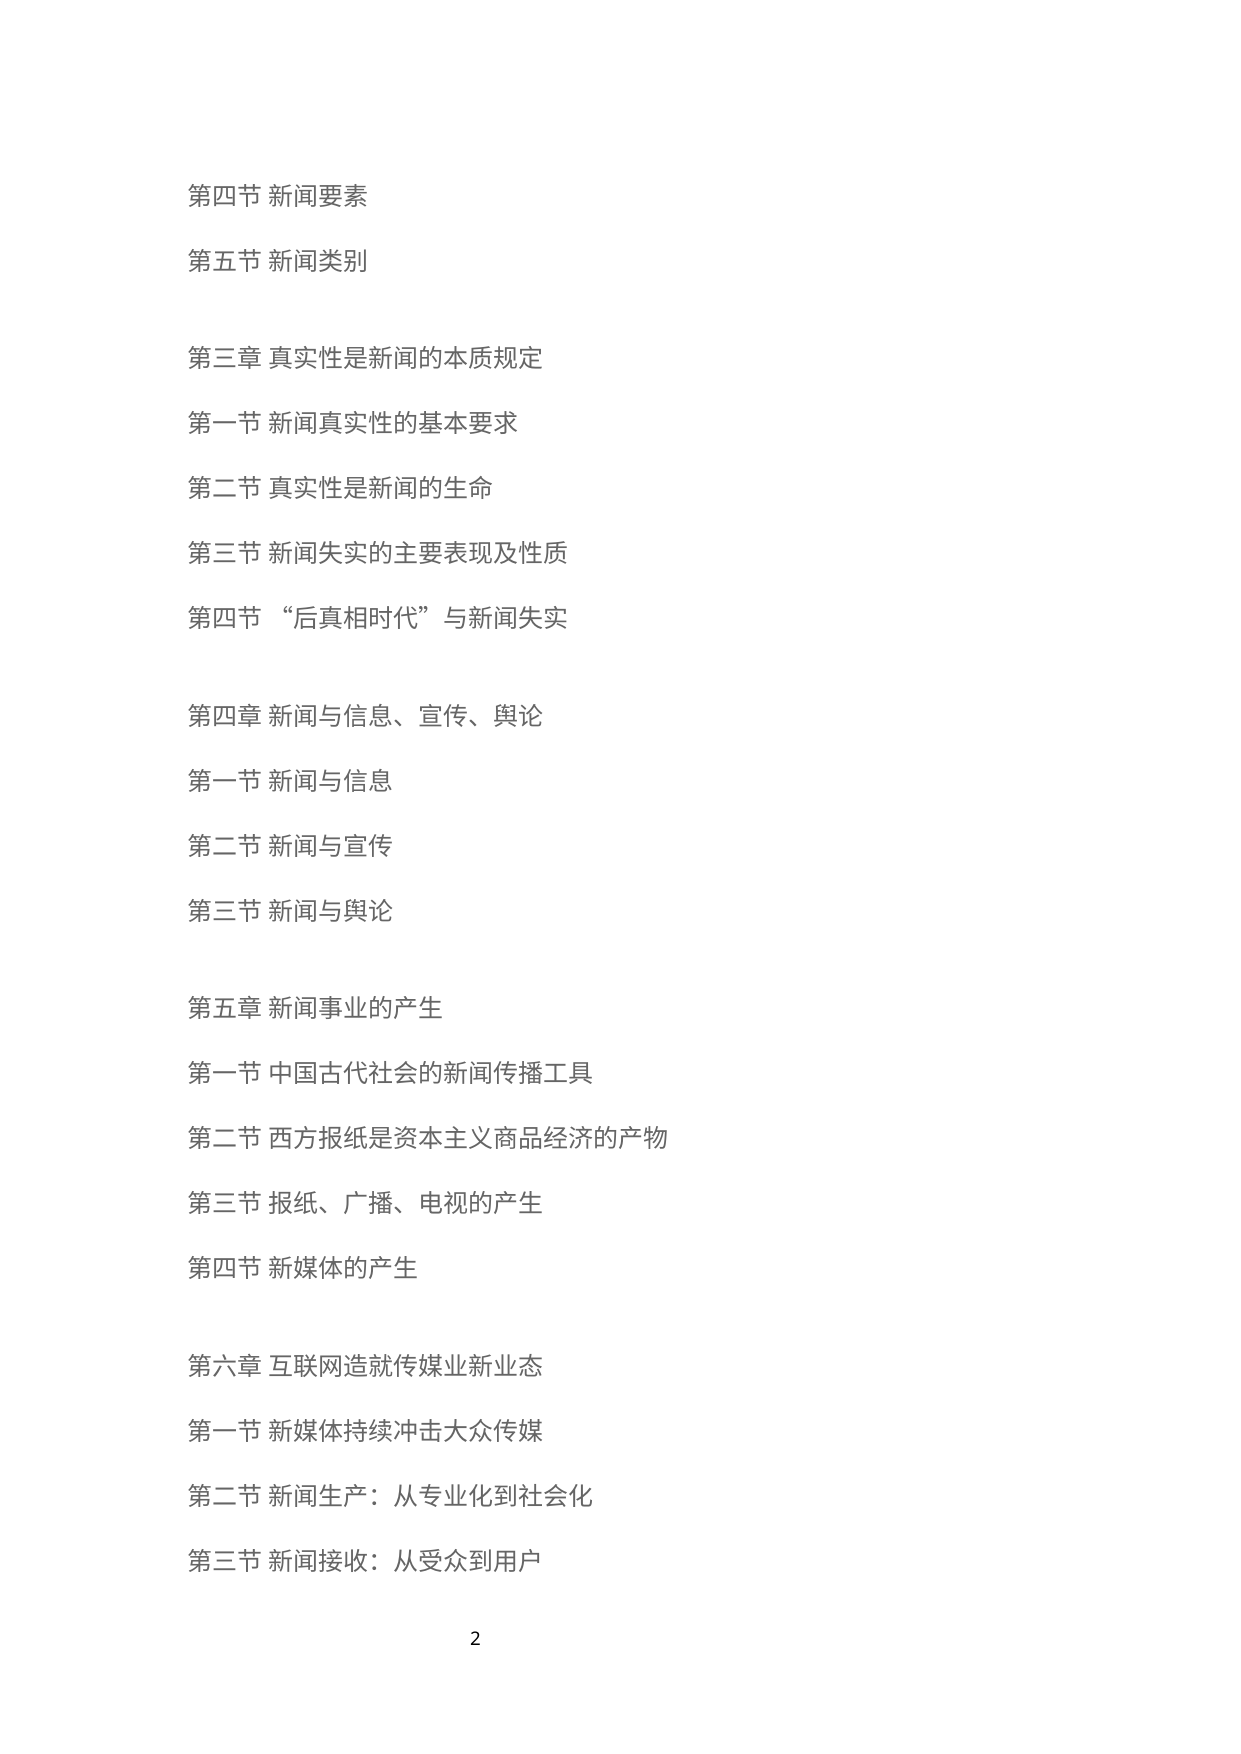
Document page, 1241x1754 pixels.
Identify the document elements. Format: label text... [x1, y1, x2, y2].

text 第一节 新媒体持续冲击大众传媒 [187, 1397, 1053, 1462]
text 第一节 新闻真实性的基本要求 [187, 389, 1053, 454]
text 第三节 新闻与舆论 [187, 877, 1053, 942]
text 第三节 新闻失实的主要表现及性质 [187, 519, 1053, 584]
text 第三节 新闻接收：从受众到用户 [187, 1527, 1053, 1592]
text 第二节 新闻生产：从专业化到社会化 [187, 1462, 1053, 1527]
text 第三章 真实性是新闻的本质规定 [187, 324, 1053, 389]
text 第二节 真实性是新闻的生命 [187, 454, 1053, 519]
text 第六章 互联网造就传媒业新业态 [187, 1332, 1053, 1397]
text 第四节 “后真相时代”与新闻失实 [187, 584, 1053, 682]
text 第四节 新媒体的产生 [187, 1234, 1053, 1299]
text 第二节 新闻与宣传 [187, 812, 1053, 877]
text 第一节 新闻与信息 [187, 747, 1053, 812]
text 第四节 新闻要素 [187, 162, 1053, 227]
text 第一节 中国古代社会的新闻传播工具 [187, 1039, 1053, 1104]
text 第四章 新闻与信息、宣传、舆论 [187, 682, 1053, 747]
text 第二节 西方报纸是资本主义商品经济的产物 [187, 1104, 1053, 1169]
text 第五节 新闻类别 [187, 227, 1053, 324]
text 第五章 新闻事业的产生 [187, 974, 1053, 1039]
text 第三节 报纸、广播、电视的产生 [187, 1169, 1053, 1234]
